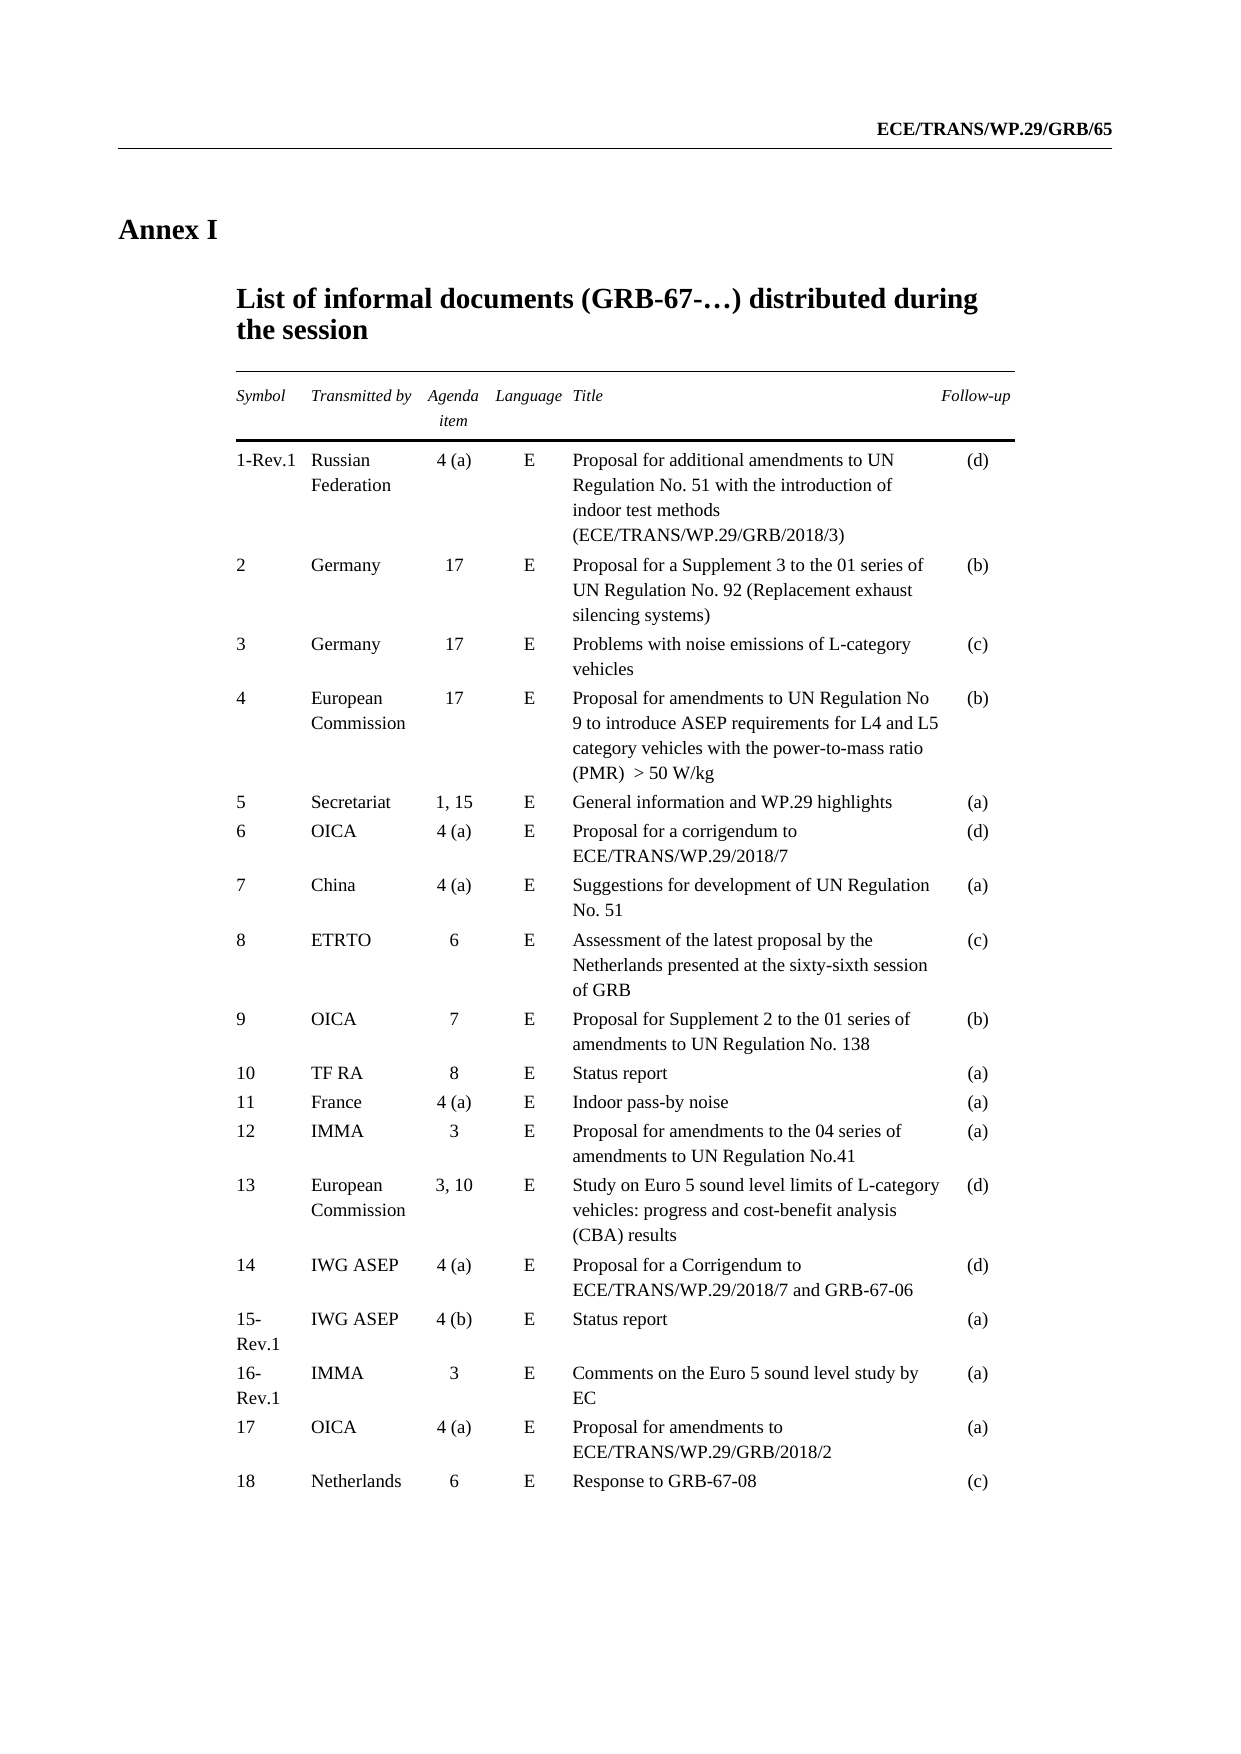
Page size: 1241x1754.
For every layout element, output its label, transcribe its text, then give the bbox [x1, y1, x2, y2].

table_cell 7 [236, 867, 305, 921]
table_cell (a) [941, 1409, 1014, 1463]
table_cell E [493, 625, 566, 679]
table_cell (a) [941, 1054, 1014, 1083]
table_cell (c) [941, 921, 1014, 1000]
table_cell E [493, 1463, 566, 1492]
table_cell OICA [305, 813, 416, 867]
table_cell 3 [236, 625, 305, 679]
table_cell 17 [416, 625, 492, 679]
table_cell E [493, 1000, 566, 1054]
table_cell 3 [416, 1113, 492, 1167]
table_cell 4 (a) [416, 1409, 492, 1463]
table_cell E [493, 921, 566, 1000]
table_header Follow-up [941, 372, 1014, 439]
table_cell European Commission [305, 679, 416, 783]
table_cell Status report [566, 1300, 941, 1354]
table_cell 2 [236, 546, 305, 625]
table_cell E [493, 1054, 566, 1083]
table_cell 15-Rev.1 [236, 1300, 305, 1354]
table_cell Status report [566, 1054, 941, 1083]
table_cell Study on Euro 5 sound level limits of L-category vehicles: progress and cost-benefit analysis (CBA) results [566, 1167, 941, 1246]
table_cell (c) [941, 1463, 1014, 1492]
table_cell Russian Federation [305, 442, 416, 546]
table_cell (a) [941, 1084, 1014, 1113]
table_cell Suggestions for development of UN Regulation No. 51 [566, 867, 941, 921]
table_cell (b) [941, 679, 1014, 783]
table_cell 4 [236, 679, 305, 783]
table_cell Proposal for a corrigendum to ECE/TRANS/WP.29/2018/7 [566, 813, 941, 867]
table_cell 3, 10 [416, 1167, 492, 1246]
table_cell Proposal for amendments to ECE/TRANS/WP.29/GRB/2018/2 [566, 1409, 941, 1463]
table_cell European Commission [305, 1167, 416, 1246]
table_cell 17 [416, 546, 492, 625]
table_cell E [493, 1300, 566, 1354]
table_cell (a) [941, 867, 1014, 921]
table_cell 14 [236, 1246, 305, 1300]
table_header Language [493, 372, 566, 439]
table_cell 8 [416, 1054, 492, 1083]
table_cell 13 [236, 1167, 305, 1246]
table_cell E [493, 1167, 566, 1246]
table_cell Proposal for amendments to the 04 series of amendments to UN Regulation No.41 [566, 1113, 941, 1167]
table_cell Proposal for a Corrigendum to ECE/TRANS/WP.29/2018/7 and GRB-67-06 [566, 1246, 941, 1300]
table_header Title [566, 372, 941, 439]
table_cell ETRTO [305, 921, 416, 1000]
table_cell China [305, 867, 416, 921]
table_cell 5 [236, 784, 305, 813]
table_cell Problems with noise emissions of L-category vehicles [566, 625, 941, 679]
table_cell (d) [941, 1246, 1014, 1300]
table_cell E [493, 1113, 566, 1167]
table_cell (b) [941, 546, 1014, 625]
table_cell E [493, 784, 566, 813]
table_cell OICA [305, 1000, 416, 1054]
text Annex I [118, 215, 994, 246]
text List of informal documents (GRB-67-…) distributed during the session [118, 283, 994, 346]
table_cell Indoor pass-by noise [566, 1084, 941, 1113]
table_cell (a) [941, 784, 1014, 813]
table_cell E [493, 679, 566, 783]
table_cell 10 [236, 1054, 305, 1083]
table_cell (c) [941, 625, 1014, 679]
table_cell 8 [236, 921, 305, 1000]
table_cell Proposal for amendments to UN Regulation No 9 to introduce ASEP requirements for L4 and L5 category vehicles with the power-to-mass ratio (PMR) > 50 W/kg [566, 679, 941, 783]
table_cell 1-Rev.1 [236, 442, 305, 546]
table_cell France [305, 1084, 416, 1113]
table_cell Proposal for Supplement 2 to the 01 series of amendments to UN Regulation No. 138 [566, 1000, 941, 1054]
table_cell 17 [416, 679, 492, 783]
table_cell IWG ASEP [305, 1300, 416, 1354]
table_cell Assessment of the latest proposal by the Netherlands presented at the sixty-sixth session of GRB [566, 921, 941, 1000]
table_cell 16-Rev.1 [236, 1354, 305, 1408]
table_cell E [493, 442, 566, 546]
table_cell 6 [416, 921, 492, 1000]
table_cell 4 (a) [416, 813, 492, 867]
table_cell 4 (a) [416, 1084, 492, 1113]
table_cell 4 (a) [416, 1246, 492, 1300]
table_cell (a) [941, 1354, 1014, 1408]
table_cell Proposal for a Supplement 3 to the 01 series of UN Regulation No. 92 (Replacement exhaust silencing systems) [566, 546, 941, 625]
table_cell 9 [236, 1000, 305, 1054]
table_cell 18 [236, 1463, 305, 1492]
table_cell 11 [236, 1084, 305, 1113]
table_cell E [493, 867, 566, 921]
table_cell TF RA [305, 1054, 416, 1083]
table_cell 12 [236, 1113, 305, 1167]
table_cell OICA [305, 1409, 416, 1463]
table_cell (a) [941, 1113, 1014, 1167]
table_cell (d) [941, 1167, 1014, 1246]
table_cell E [493, 1246, 566, 1300]
table_cell Germany [305, 546, 416, 625]
table_cell Response to GRB-67-08 [566, 1463, 941, 1492]
table_cell Germany [305, 625, 416, 679]
table_cell General information and WP.29 highlights [566, 784, 941, 813]
table_cell Secretariat [305, 784, 416, 813]
table_cell 4 (b) [416, 1300, 492, 1354]
table_cell IMMA [305, 1113, 416, 1167]
table_cell Comments on the Euro 5 sound level study by EC [566, 1354, 941, 1408]
table_cell 17 [236, 1409, 305, 1463]
table_header Transmitted by [305, 372, 416, 439]
table_cell E [493, 1354, 566, 1408]
table_cell Netherlands [305, 1463, 416, 1492]
table_cell E [493, 1084, 566, 1113]
table_cell 4 (a) [416, 442, 492, 546]
table_cell 7 [416, 1000, 492, 1054]
table_header Symbol [236, 372, 305, 439]
table_cell (a) [941, 1300, 1014, 1354]
table_cell IMMA [305, 1354, 416, 1408]
table_cell E [493, 546, 566, 625]
table_cell 4 (a) [416, 867, 492, 921]
table_cell 1, 15 [416, 784, 492, 813]
table_cell Proposal for additional amendments to UN Regulation No. 51 with the introduction of indoor test methods (ECE/TRANS/WP.29/GRB/2018/3) [566, 442, 941, 546]
table_cell 6 [416, 1463, 492, 1492]
table_cell (d) [941, 442, 1014, 546]
table_cell E [493, 813, 566, 867]
table_cell IWG ASEP [305, 1246, 416, 1300]
table_cell (b) [941, 1000, 1014, 1054]
table_cell (d) [941, 813, 1014, 867]
table_header Agenda item [416, 372, 492, 439]
table_cell 6 [236, 813, 305, 867]
table_cell 3 [416, 1354, 492, 1408]
table_cell E [493, 1409, 566, 1463]
